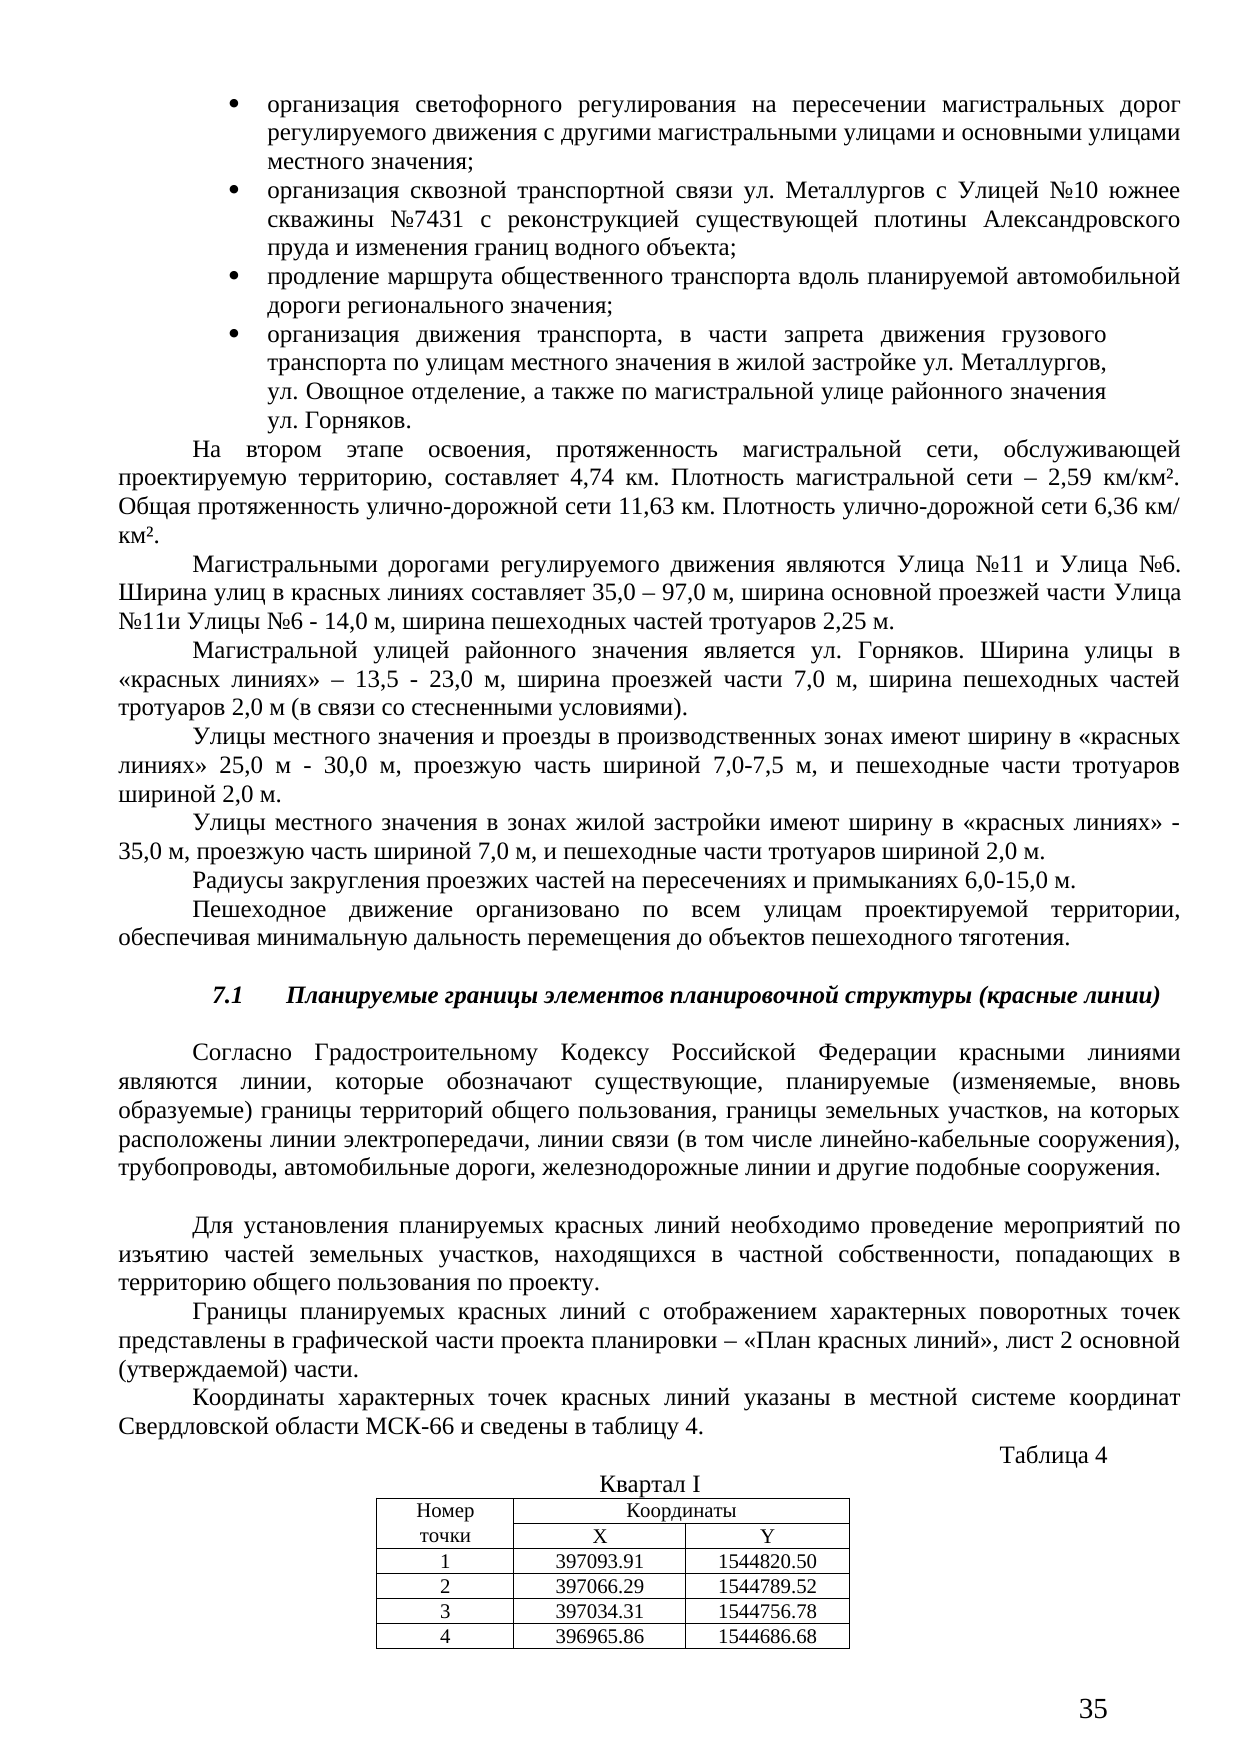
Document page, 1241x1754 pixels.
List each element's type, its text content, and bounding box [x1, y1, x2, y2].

table_header Номер точки [377, 1499, 513, 1548]
table_cell 3 [377, 1599, 513, 1623]
table_cell 1 [377, 1549, 513, 1573]
table_cell 1544789.52 [686, 1574, 849, 1598]
table_cell 396965.86 [514, 1624, 685, 1648]
table_cell 1544686.68 [686, 1624, 849, 1648]
text Таблица 4 [118, 1440, 1107, 1469]
text На втором этапе освоения, протяженность магистральной сети, обслуживающей проектируемую территорию, составляет 4,74 км. Плотность магистральной сети – 2,59 км/км². Общая протяженность улично-дорожной сети 11,63 км. Плотность улично-дорожной сети 6,36 км/ км². [118, 434, 1181, 549]
table_cell 397066.29 [514, 1574, 685, 1598]
list организация движения транспорта, в части запрета движения грузового транспорта по улицам местного значения в жилой застройке ул. Металлургов, ул. Овощное отделение, а также по магистральной улице районного значения ул. Горняков. [229, 319, 1107, 434]
text Согласно Градостроительному Кодексу Российской Федерации красными линиями являются линии, которые обозначают существующие, планируемые (изменяемые, вновь образуемые) границы территорий общего пользования, границы земельных участков, на которых расположены линии электропередачи, линии связи (в том числе линейно-кабельные сооружения), трубопроводы, автомобильные дороги, железнодорожные линии и другие подобные сооружения. [118, 1037, 1181, 1181]
table_cell 397093.91 [514, 1549, 685, 1573]
text Улицы местного значения в зонах жилой застройки имеют ширину в «красных линиях» - 35,0 м, проезжую часть шириной 7,0 м, и пешеходные части тротуаров шириной 2,0 м. [118, 807, 1181, 865]
text Пешеходное движение организовано по всем улицам проектируемой территории, обеспечивая минимальную дальность перемещения до объектов пешеходного тяготения. [118, 894, 1181, 951]
table_cell 4 [377, 1624, 513, 1648]
list продление маршрута общественного транспорта вдоль планируемой автомобильной дороги регионального значения; [229, 261, 1181, 319]
table_cell Y [686, 1524, 849, 1548]
text Магистральной улицей районного значения является ул. Горняков. Ширина улицы в «красных линиях» – 13,5 - 23,0 м, ширина проезжей части 7,0 м, ширина пешеходных частей тротуаров 2,0 м (в связи со стесненными условиями). [118, 635, 1181, 721]
text Для установления планируемых красных линий необходимо проведение мероприятий по изъятию частей земельных участков, находящихся в частной собственности, попадающих в территорию общего пользования по проекту. [118, 1210, 1181, 1296]
table_header Координаты [514, 1499, 849, 1522]
text Магистральными дорогами регулируемого движения являются Улица №11 и Улица №6. Ширина улиц в красных линиях составляет 35,0 – 97,0 м, ширина основной проезжей части Улица №11и Улицы №6 - 14,0 м, ширина пешеходных частей тротуаров 2,25 м. [118, 549, 1181, 635]
table_cell 397034.31 [514, 1599, 685, 1623]
list организация светофорного регулирования на пересечении магистральных дорог регулируемого движения с другими магистральными улицами и основными улицами местного значения; [229, 89, 1181, 175]
text Улицы местного значения и проезды в производственных зонах имеют ширину в «красных линиях» 25,0 м - 30,0 м, проезжую часть шириной 7,0-7,5 м, и пешеходные части тротуаров шириной 2,0 м. [118, 721, 1181, 807]
text Координаты характерных точек красных линий указаны в местной системе координат Свердловской области МСК-66 и сведены в таблицу 4. [118, 1382, 1181, 1440]
list организация сквозной транспортной связи ул. Металлургов с Улицей №10 южнее скважины №7431 с реконструкцией существующей плотины Александровского пруда и изменения границ водного объекта; [229, 175, 1181, 261]
text Квартал I [118, 1469, 1107, 1497]
subtitle 7.1 Планируемые границы элементов планировочной структуры (красные линии) [118, 980, 1181, 1009]
table_cell 1544756.78 [686, 1599, 849, 1623]
text Границы планируемых красных линий с отображением характерных поворотных точек представлены в графической части проекта планировки – «План красных линий», лист 2 основной (утверждаемой) части. [118, 1296, 1181, 1382]
table_cell X [514, 1524, 685, 1548]
text Радиусы закругления проезжих частей на пересечениях и примыканиях 6,0-15,0 м. [118, 865, 1181, 894]
table_cell 2 [377, 1574, 513, 1598]
table_cell 1544820.50 [686, 1549, 849, 1573]
